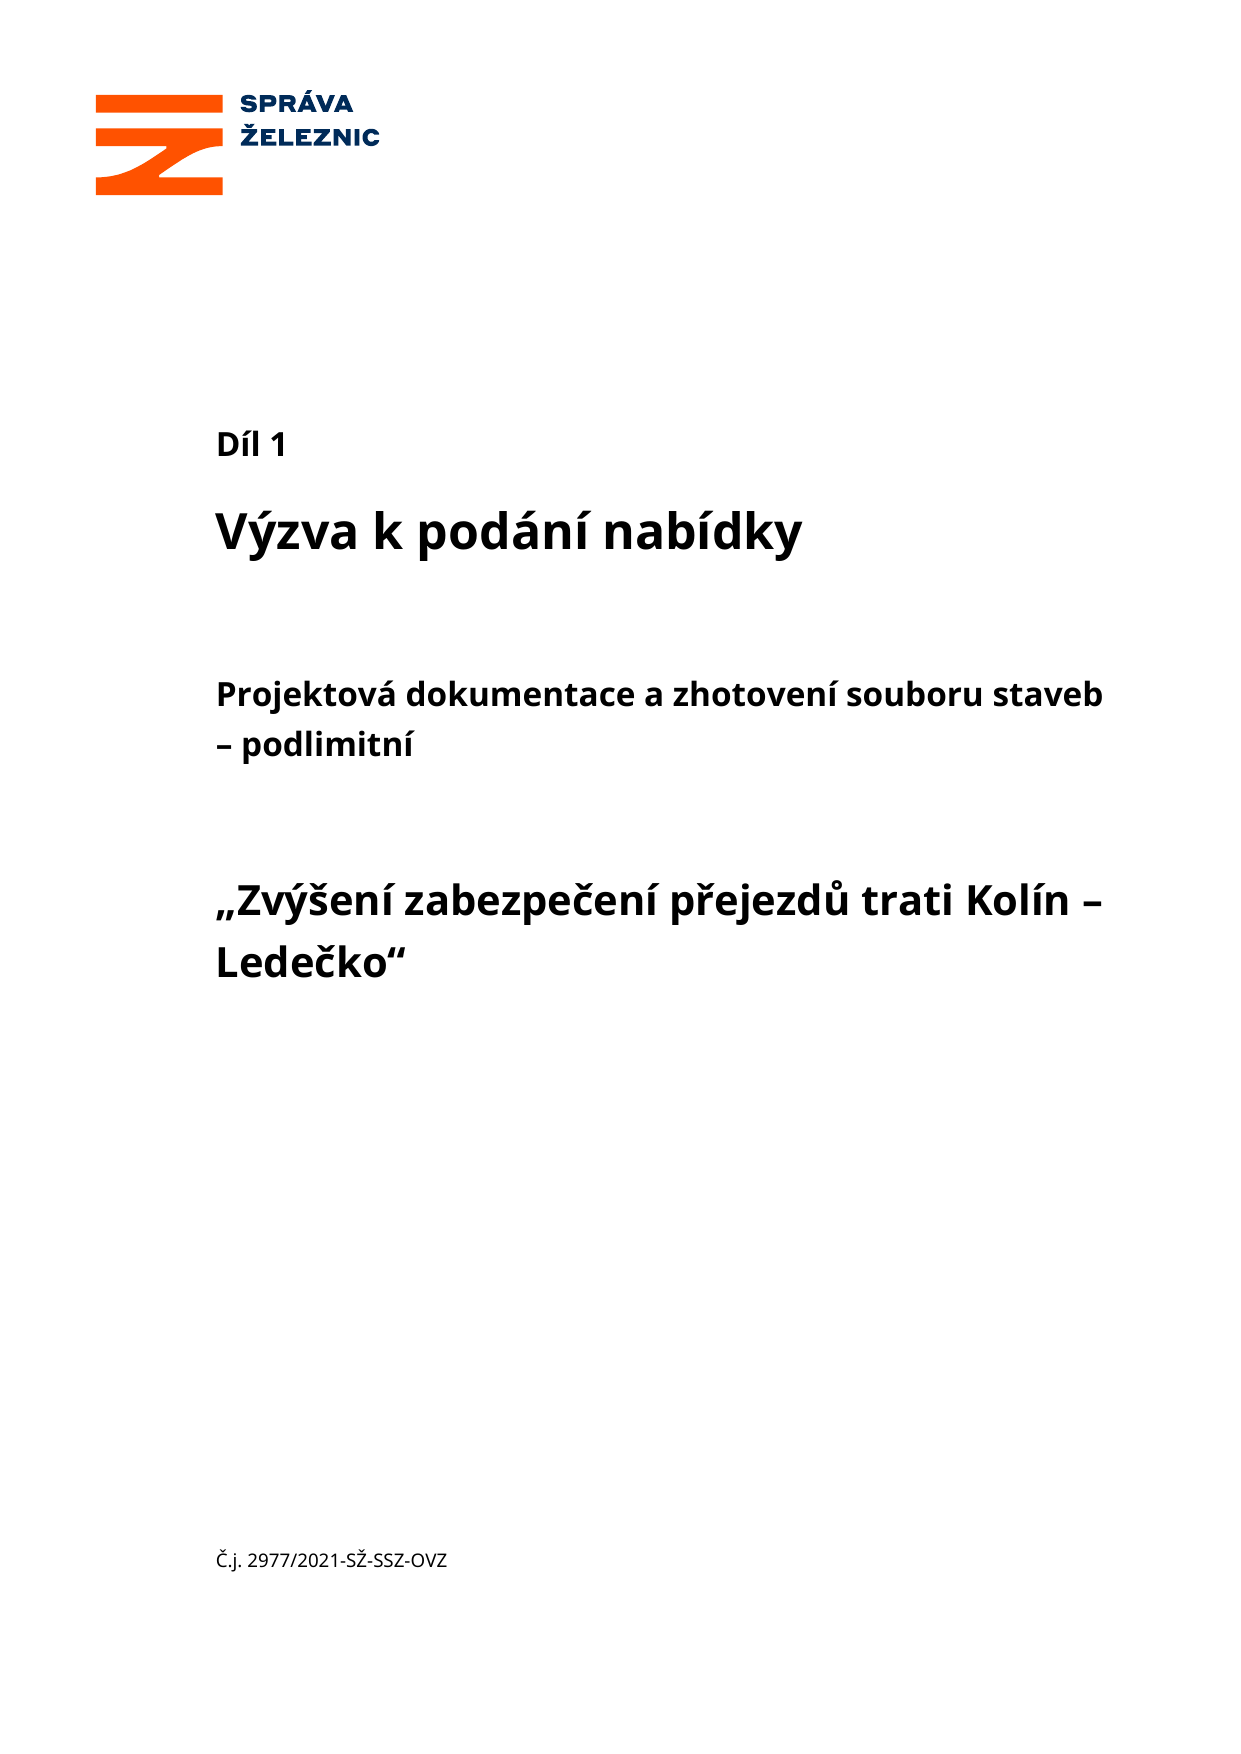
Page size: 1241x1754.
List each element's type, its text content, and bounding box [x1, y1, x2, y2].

list Č.j. 2977/2021-SŽ-SSZ-OVZ [216, 1547, 1122, 1572]
text Projektová dokumentace a zhotovení souboru staveb – podlimitní [216, 671, 1122, 766]
text Výzva k podání nabídky [216, 496, 1122, 564]
text „Zvýšení zabezpečení přejezdů trati Kolín – Ledečko“ [216, 870, 1122, 989]
text Díl 1 [216, 421, 1122, 466]
